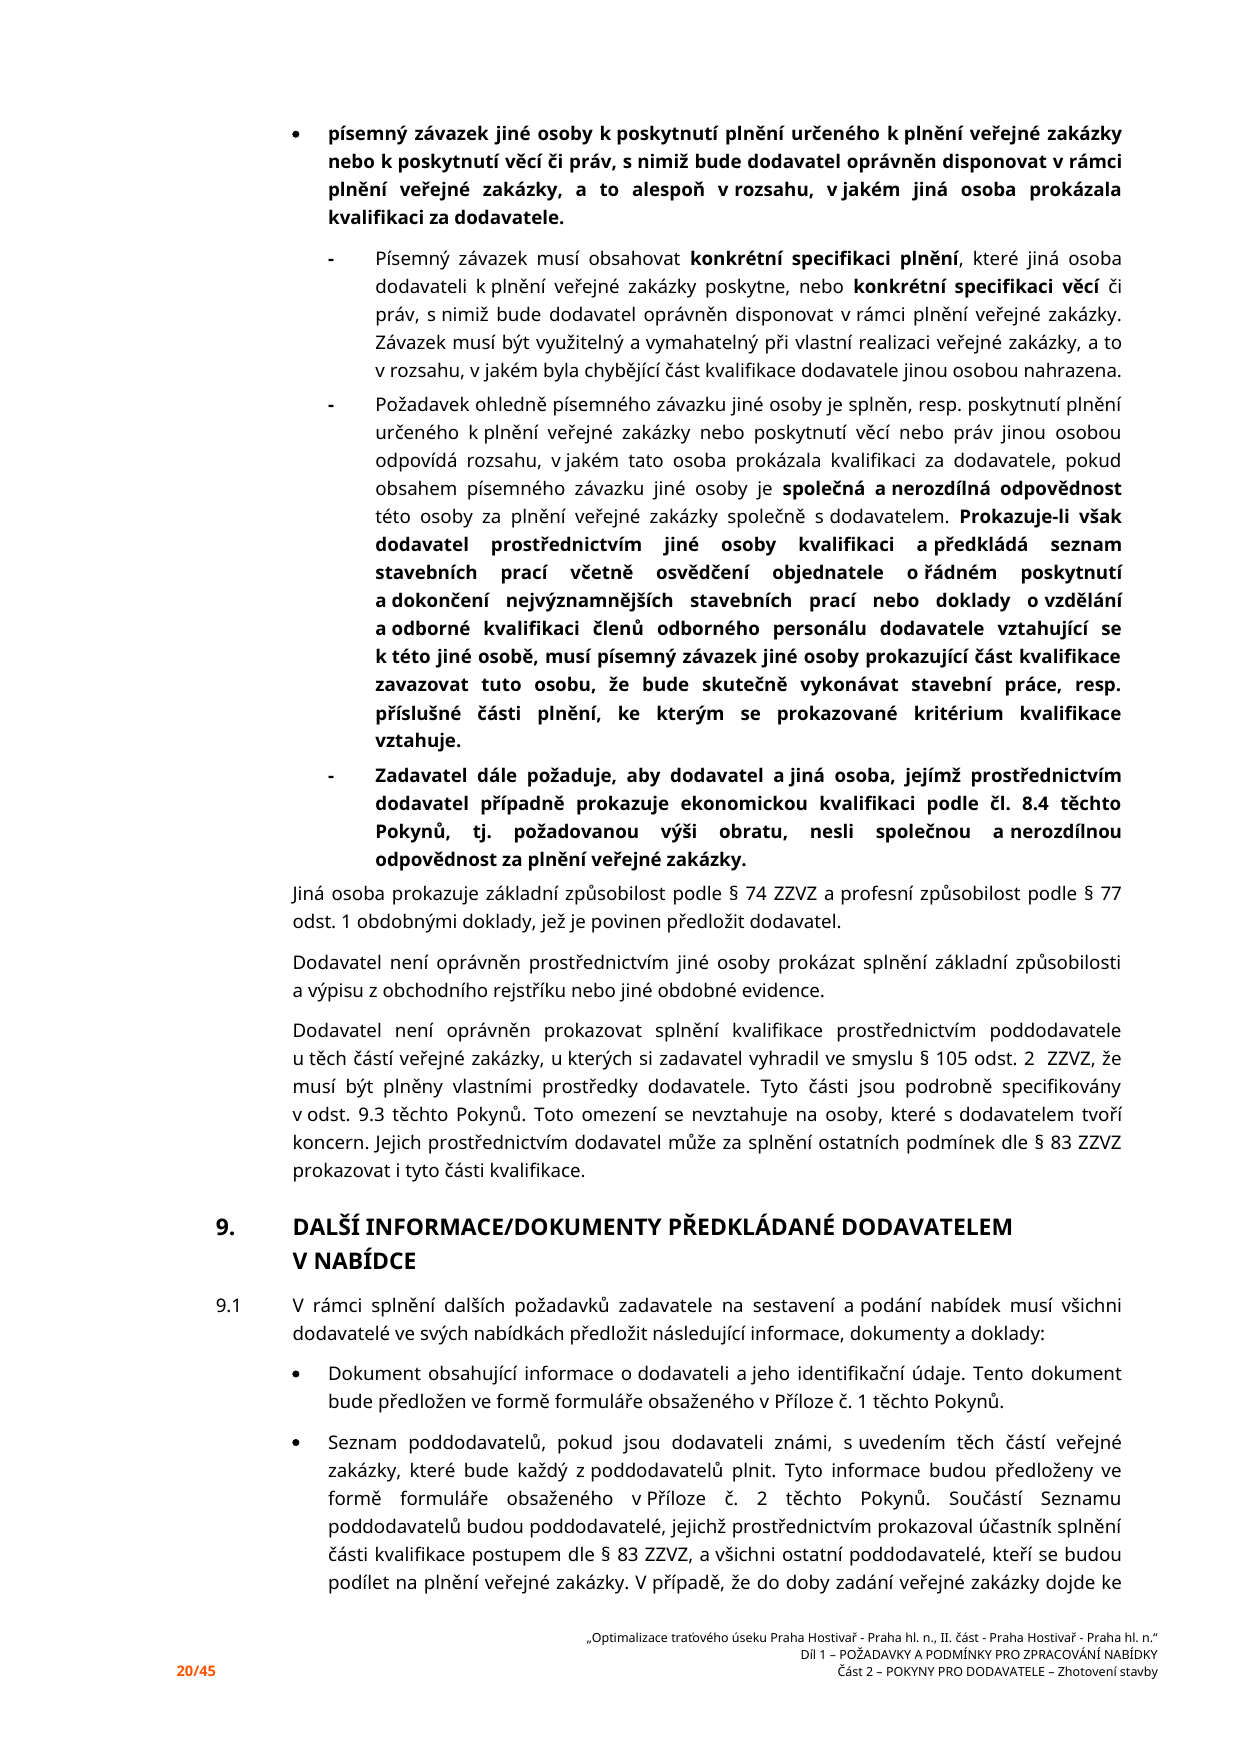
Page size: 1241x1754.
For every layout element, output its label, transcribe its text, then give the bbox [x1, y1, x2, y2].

text Zadavatel dále požaduje, aby dodavatel a jiná osoba, jejímž prostřednictvím dodavatel případně prokazuje ekonomickou kvalifikaci podle čl. 8.4 těchto Pokynů, tj. požadovanou výši obratu, nesli společnou a nerozdílnou odpovědnost za plnění veřejné zakázky. [328, 762, 1122, 872]
text DALŠÍ INFORMACE/DOKUMENTY PŘEDKLÁDANÉ DODAVATELEM v NABÍDCE [216, 1211, 1122, 1276]
text Dodavatel není oprávněn prostřednictvím jiné osoby prokázat splnění základní způsobilosti a výpisu z obchodního rejstříku nebo jiné obdobné evidence. [292, 949, 1122, 1002]
text Dodavatel není oprávněn prokazovat splnění kvalifikace prostřednictvím poddodavatele u těch částí veřejné zakázky, u kterých si zadavatel vyhradil ve smyslu § 105 odst. 2 ZZVZ, že musí být plněny vlastními prostředky dodavatele. Tyto části jsou podrobně specifikovány v odst. 9.3 těchto Pokynů. Toto omezení se nevztahuje na osoby, které s dodavatelem tvoří koncern. Jejich prostřednictvím dodavatel může za splnění ostatních podmínek dle § 83 ZZVZ prokazovat i tyto části kvalifikace. [292, 1017, 1122, 1183]
text Jiná osoba prokazuje základní způsobilost podle § 74 ZZVZ a profesní způsobilost podle § 77 odst. 1 obdobnými doklady, jež je povinen předložit dodavatel. [292, 880, 1122, 934]
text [292, 1429, 1122, 1594]
text Požadavek ohledně písemného závazku jiné osoby je splněn, resp. poskytnutí plnění určeného k plnění veřejné zakázky nebo poskytnutí věcí nebo práv jinou osobou odpovídá rozsahu, v jakém tato osoba prokázala kvalifikaci za dodavatele, pokud obsahem písemného závazku jiné osoby je společná a nerozdílná odpovědnost této osoby za plnění veřejné zakázky společně s dodavatelem. Prokazuje-li však dodavatel prostřednictvím jiné osoby kvalifikaci a předkládá seznam stavebních prací včetně osvědčení objednatele o řádném poskytnutí a dokončení nejvýznamnějších stavebních prací nebo doklady o vzdělání a odborné kvalifikaci členů odborného personálu dodavatele vztahující se k této jiné osobě, musí písemný závazek jiné osoby prokazující část kvalifikace zavazovat tuto osobu, že bude skutečně vykonávat stavební práce, resp. příslušné části plnění, ke kterým se prokazované kritérium kvalifikace vztahuje. [328, 392, 1122, 753]
text V rámci splnění dalších požadavků zadavatele na sestavení a podání nabídek musí všichni dodavatelé ve svých nabídkách předložit následující informace, dokumenty a doklady: [216, 1292, 1122, 1345]
text Dokument obsahující informace o dodavateli a jeho identifikační údaje. Tento dokument bude předložen ve formě formuláře obsaženého v Příloze č. 1 těchto Pokynů. [292, 1360, 1122, 1414]
text písemný závazek jiné osoby k poskytnutí plnění určeného k plnění veřejné zakázky nebo k poskytnutí věcí či práv, s nimiž bude dodavatel oprávněn disponovat v rámci plnění veřejné zakázky, a to alespoň v rozsahu, v jakém jiná osoba prokázala kvalifikaci za dodavatele. [292, 121, 1122, 230]
text Písemný závazek musí obsahovat konkrétní specifikaci plnění, které jiná osoba dodavateli k plnění veřejné zakázky poskytne, nebo konkrétní specifikaci věcí či práv, s nimiž bude dodavatel oprávněn disponovat v rámci plnění veřejné zakázky. Závazek musí být využitelný a vymahatelný při vlastní realizaci veřejné zakázky, a to v rozsahu, v jakém byla chybějící část kvalifikace dodavatele jinou osobou nahrazena. [328, 245, 1122, 383]
